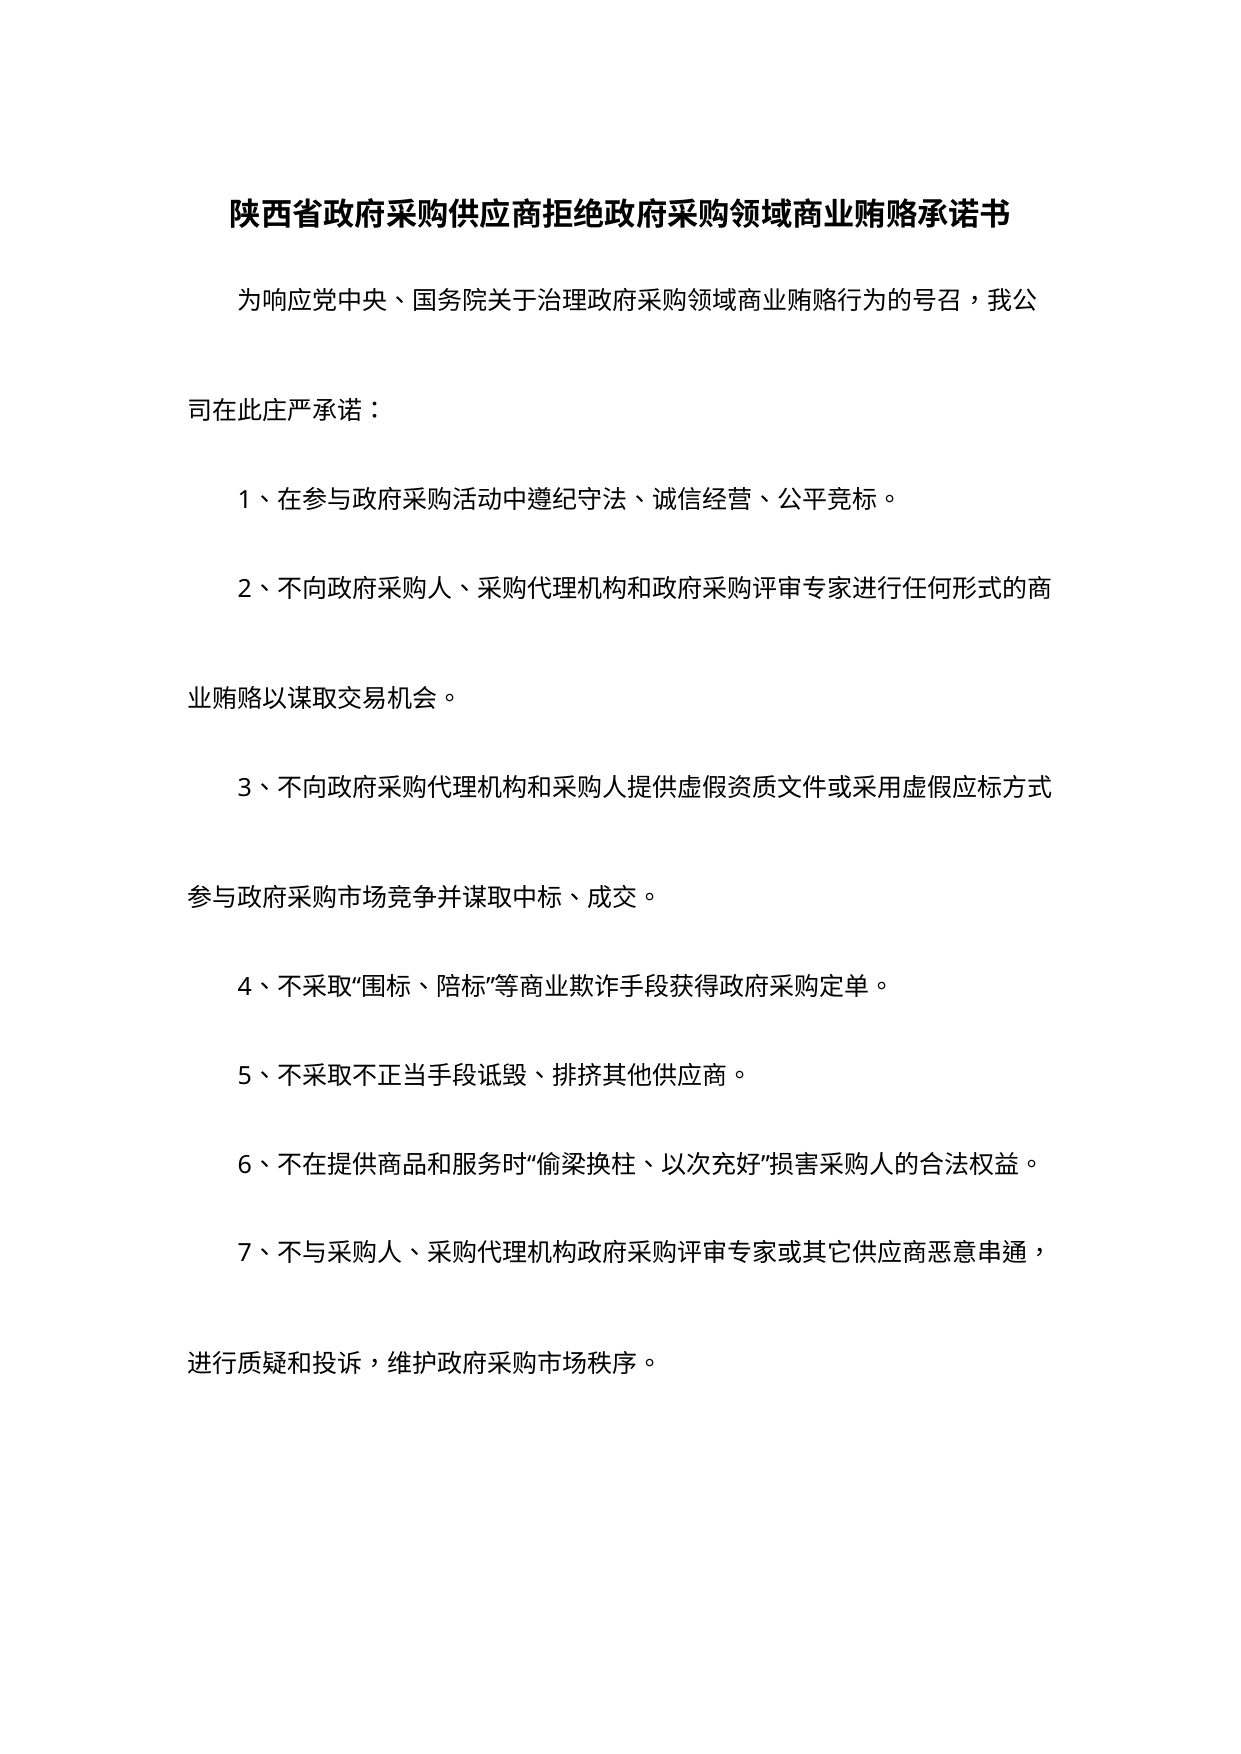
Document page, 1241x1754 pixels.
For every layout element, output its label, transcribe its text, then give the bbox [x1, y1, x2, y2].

text 陕西省政府采购供应商拒绝政府采购领域商业贿赂承诺书 [187, 179, 1053, 244]
list 不采取“围标、陪标”等商业欺诈手段获得政府采购定单。 [187, 953, 1053, 1018]
list 不采取不正当手段诋毁、排挤其他供应商。 [187, 1042, 1053, 1107]
list 在参与政府采购活动中遵纪守法、诚信经营、公平竞标。 [187, 466, 1053, 531]
list 不与采购人、采购代理机构政府采购评审专家或其它供应商恶意串通，进行质疑和投诉，维护政府采购市场秩序。 [187, 1220, 1053, 1395]
text 为响应党中央、国务院关于治理政府采购领域商业贿赂行为的号召，我公司在此庄严承诺： [187, 267, 1053, 443]
list 不向政府采购人、采购代理机构和政府采购评审专家进行任何形式的商业贿赂以谋取交易机会。 [187, 555, 1053, 731]
list 不在提供商品和服务时“偷梁换柱、以次充好”损害采购人的合法权益。 [187, 1131, 1053, 1196]
list 不向政府采购代理机构和采购人提供虚假资质文件或采用虚假应标方式参与政府采购市场竞争并谋取中标、成交。 [187, 754, 1053, 930]
